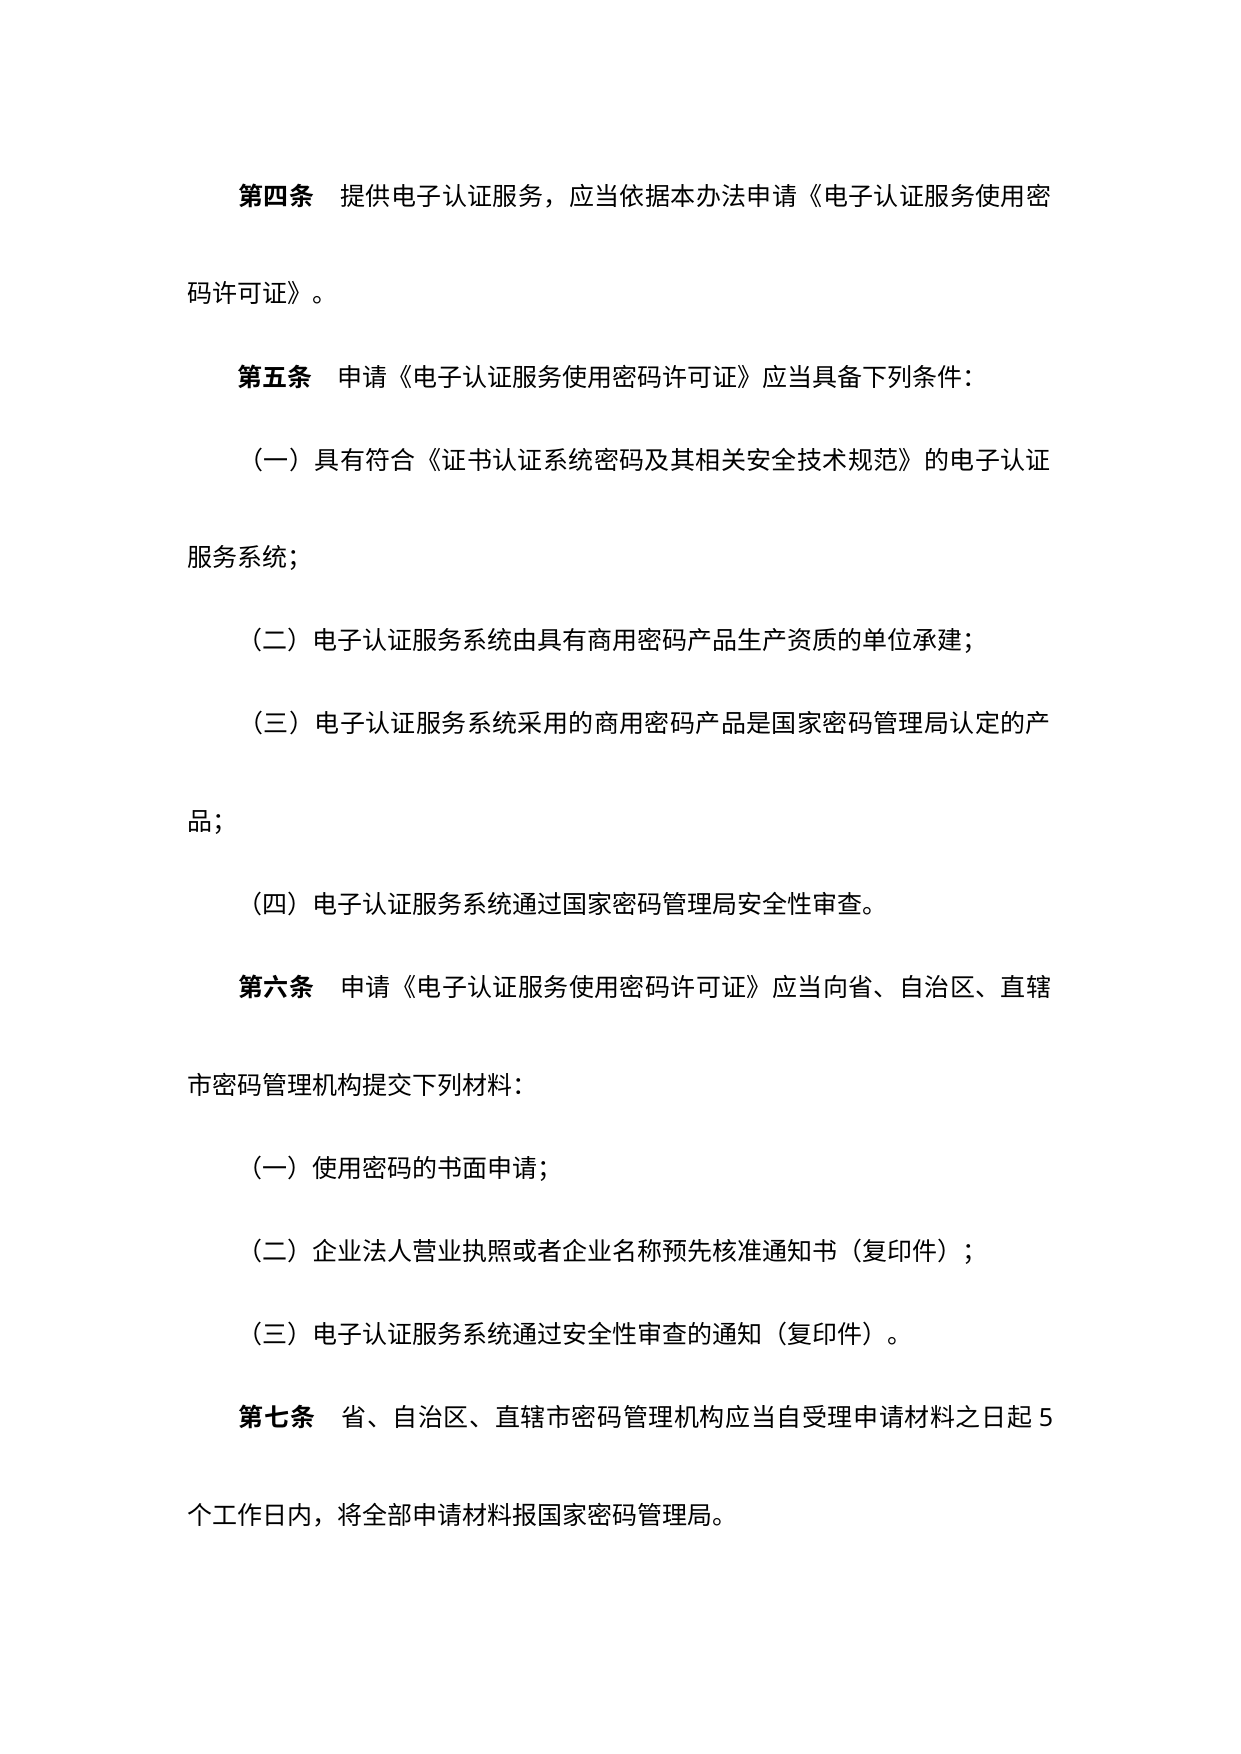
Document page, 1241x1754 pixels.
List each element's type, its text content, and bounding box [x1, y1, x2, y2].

text （二）电子认证服务系统由具有商用密码产品生产资质的单位承建； [187, 606, 1053, 671]
text 第五条 申请《电子认证服务使用密码许可证》应当具备下列条件： [187, 343, 1053, 408]
text （二）企业法人营业执照或者企业名称预先核准通知书（复印件）； [187, 1217, 1053, 1282]
text （四）电子认证服务系统通过国家密码管理局安全性审查。 [187, 870, 1053, 935]
text （三）电子认证服务系统采用的商用密码产品是国家密码管理局认定的产品； [187, 689, 1053, 852]
text 第七条 省、自治区、直辖市密码管理机构应当自受理申请材料之日起5个工作日内，将全部申请材料报国家密码管理局。 [187, 1383, 1053, 1546]
text （一）具有符合《证书认证系统密码及其相关安全技术规范》的电子认证服务系统； [187, 426, 1053, 588]
text （一）使用密码的书面申请； [187, 1134, 1053, 1199]
text （三）电子认证服务系统通过安全性审查的通知（复印件）。 [187, 1300, 1053, 1365]
text 第六条 申请《电子认证服务使用密码许可证》应当向省、自治区、直辖市密码管理机构提交下列材料： [187, 953, 1053, 1116]
text 第四条 提供电子认证服务，应当依据本办法申请《电子认证服务使用密码许可证》。 [187, 162, 1053, 324]
